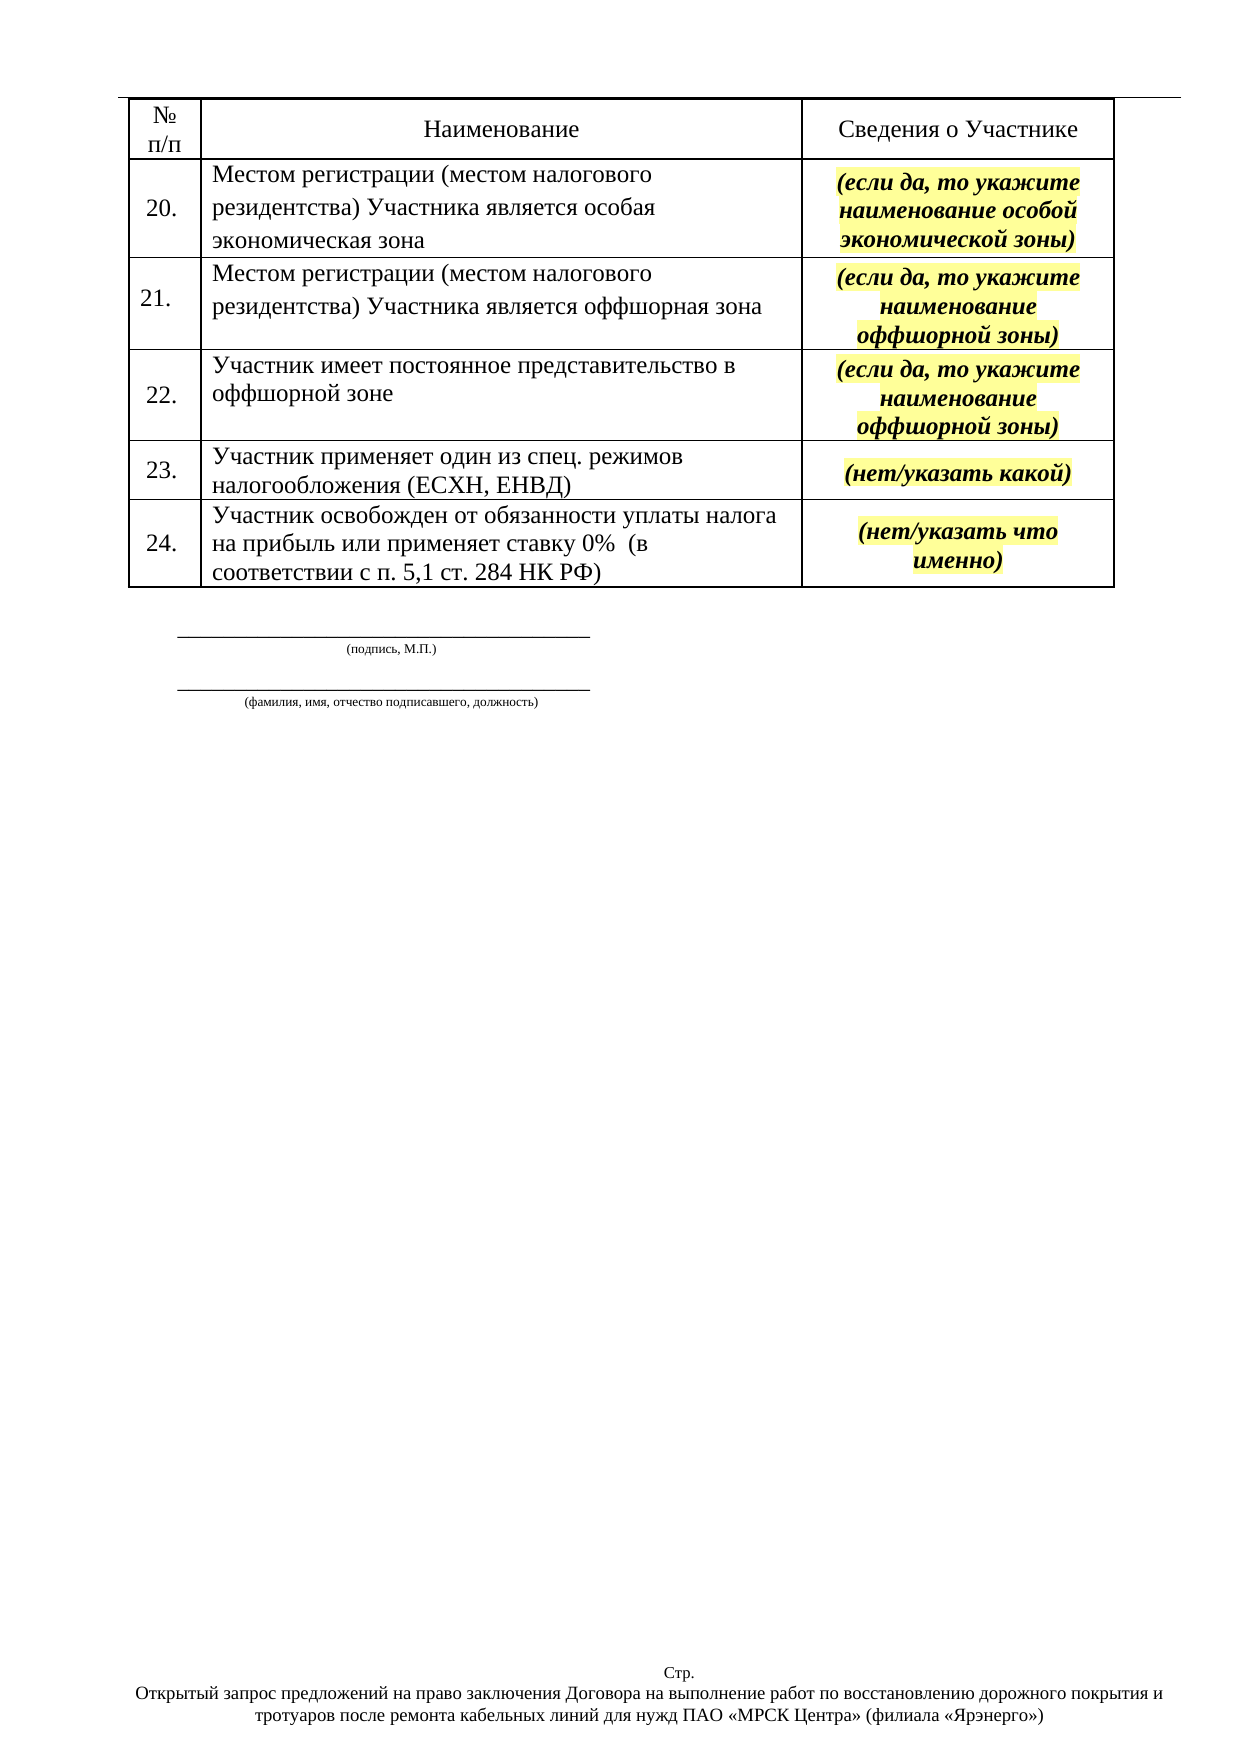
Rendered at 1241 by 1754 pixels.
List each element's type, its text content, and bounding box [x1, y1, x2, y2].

text ____________________________________ [118, 614, 605, 641]
table_cell (нет/указать что именно) [803, 500, 1113, 586]
table_header № п/п [130, 100, 200, 158]
table_cell Местом регистрации (местом налогового резидентства) Участника является оффшорная зона [202, 258, 801, 349]
text (подпись, М.П.) [118, 641, 605, 667]
table_cell [130, 350, 200, 440]
table_cell Местом регистрации (местом налогового резидентства) Участника является особая экономическая зона [202, 160, 801, 257]
table_cell [130, 258, 200, 349]
table_cell Участник применяет один из спец. режимов налогообложения (ЕСХН, ЕНВД) [202, 441, 801, 499]
text (фамилия, имя, отчество подписавшего, должность) [118, 693, 605, 720]
table_cell (если да, то укажите наименование оффшорной зоны) [803, 350, 1113, 440]
table_cell (если да, то укажите наименование особой экономической зоны) [803, 160, 1113, 257]
table_cell [130, 441, 200, 499]
table_cell [130, 160, 200, 257]
table_cell [130, 500, 200, 586]
text ____________________________________ [118, 667, 605, 693]
table_header Наименование [202, 100, 801, 158]
table_cell (нет/указать какой) [803, 441, 1113, 499]
table_cell Участник имеет постоянное представительство в оффшорной зоне [202, 350, 801, 440]
table_header Сведения о Участнике [803, 100, 1113, 158]
table_cell (если да, то укажите наименование оффшорной зоны) [803, 258, 1113, 349]
table_cell Участник освобожден от обязанности уплаты налога на прибыль или применяет ставку 0% (в соответствии с п. 5,1 ст. 284 НК РФ) [202, 500, 801, 586]
